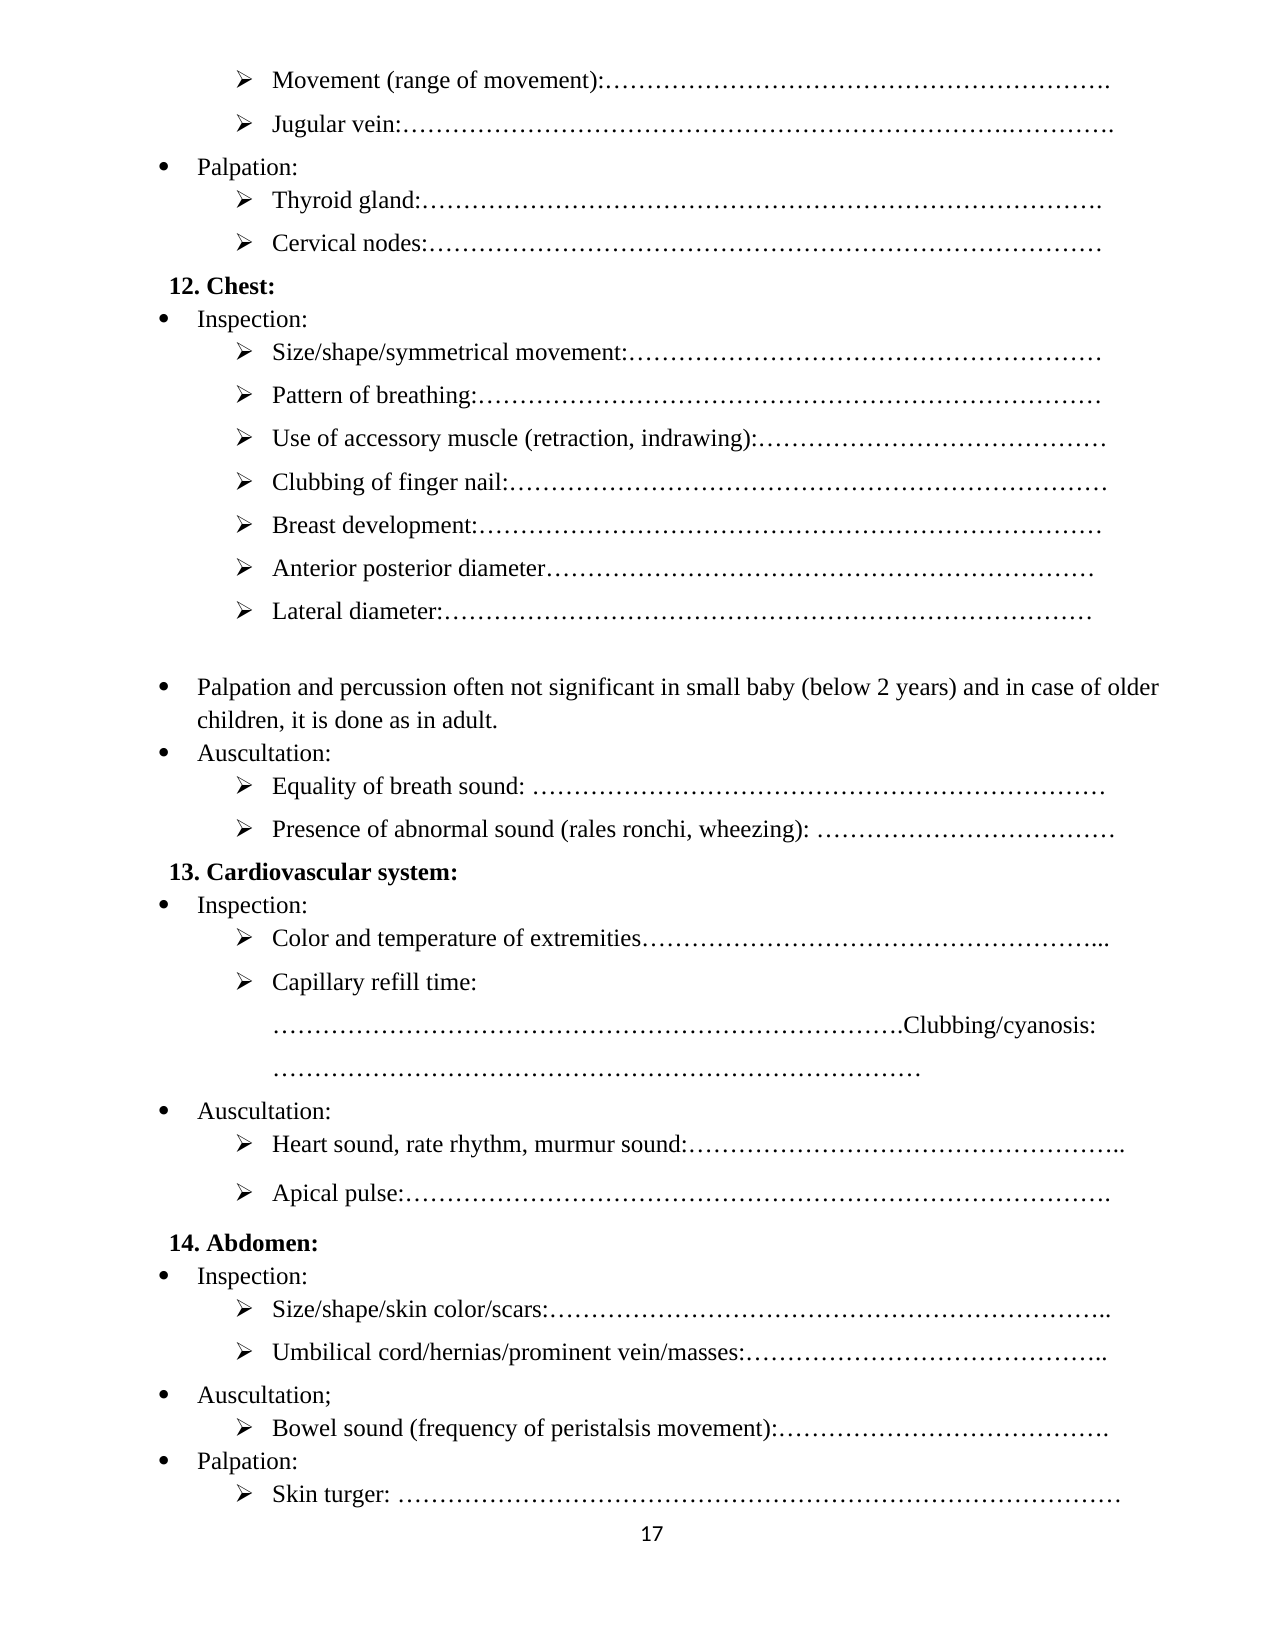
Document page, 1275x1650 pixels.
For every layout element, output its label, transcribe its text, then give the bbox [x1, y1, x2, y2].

list Lateral diameter:…………………………………………………………………… [234, 596, 1181, 625]
list Palpation: [159, 152, 1181, 181]
list Apical pulse:…………………………………………………………………………. [234, 1178, 1181, 1207]
list Use of accessory muscle (retraction, indrawing):…………………………………… [234, 423, 1181, 452]
list Equality of breath sound: …………………………………………………………… [234, 771, 1181, 800]
list Auscultation; [159, 1380, 1181, 1409]
list Bowel sound (frequency of peristalsis movement):…………………………………. [234, 1413, 1181, 1442]
list Thyroid gland:………………………………………………………………………. [234, 185, 1181, 214]
list Auscultation: [159, 1096, 1181, 1125]
list Auscultation: [159, 738, 1181, 767]
list Breast development:………………………………………………………………… [234, 510, 1181, 538]
list Inspection: [159, 890, 1181, 919]
list Umbilical cord/hernias/prominent vein/masses:…………………………………….. [234, 1337, 1181, 1366]
list Anterior posterior diameter………………………………………………………… [234, 553, 1181, 582]
list Chest: [169, 271, 1181, 300]
list Cervical nodes:……………………………………………………………………… [234, 228, 1181, 257]
list Color and temperature of extremities………………………………………………... [234, 923, 1181, 952]
list Palpation and percussion often not significant in small baby (below 2 years) and in case of older children, it is done as in adult. [159, 672, 1181, 734]
list Movement (range of movement):……………………………………………………. [234, 66, 1181, 94]
list Abdomen: [169, 1228, 1181, 1257]
list Capillary refill time:………………………………………………………………….Clubbing/cyanosis:…………………………………………………………………… [234, 967, 1181, 1082]
list Size/shape/skin color/scars:………………………………………………………….. [234, 1294, 1181, 1323]
list Skin turger: …………………………………………………………………………… [234, 1479, 1181, 1508]
list Palpation: [159, 1446, 1181, 1475]
list Size/shape/symmetrical movement:………………………………………………… [234, 337, 1181, 366]
list Presence of abnormal sound (rales ronchi, wheezing): ……………………………… [234, 814, 1181, 843]
list Clubbing of finger nail:……………………………………………………………… [234, 467, 1181, 495]
list Inspection: [159, 304, 1181, 333]
list Pattern of breathing:………………………………………………………………… [234, 380, 1181, 409]
list Jugular vein:……………………………………………………………….…………. [234, 109, 1181, 137]
list Heart sound, rate rhythm, murmur sound:…………………………………………….. [234, 1129, 1181, 1158]
list Inspection: [159, 1261, 1181, 1290]
list Cardiovascular system: [169, 857, 1181, 886]
